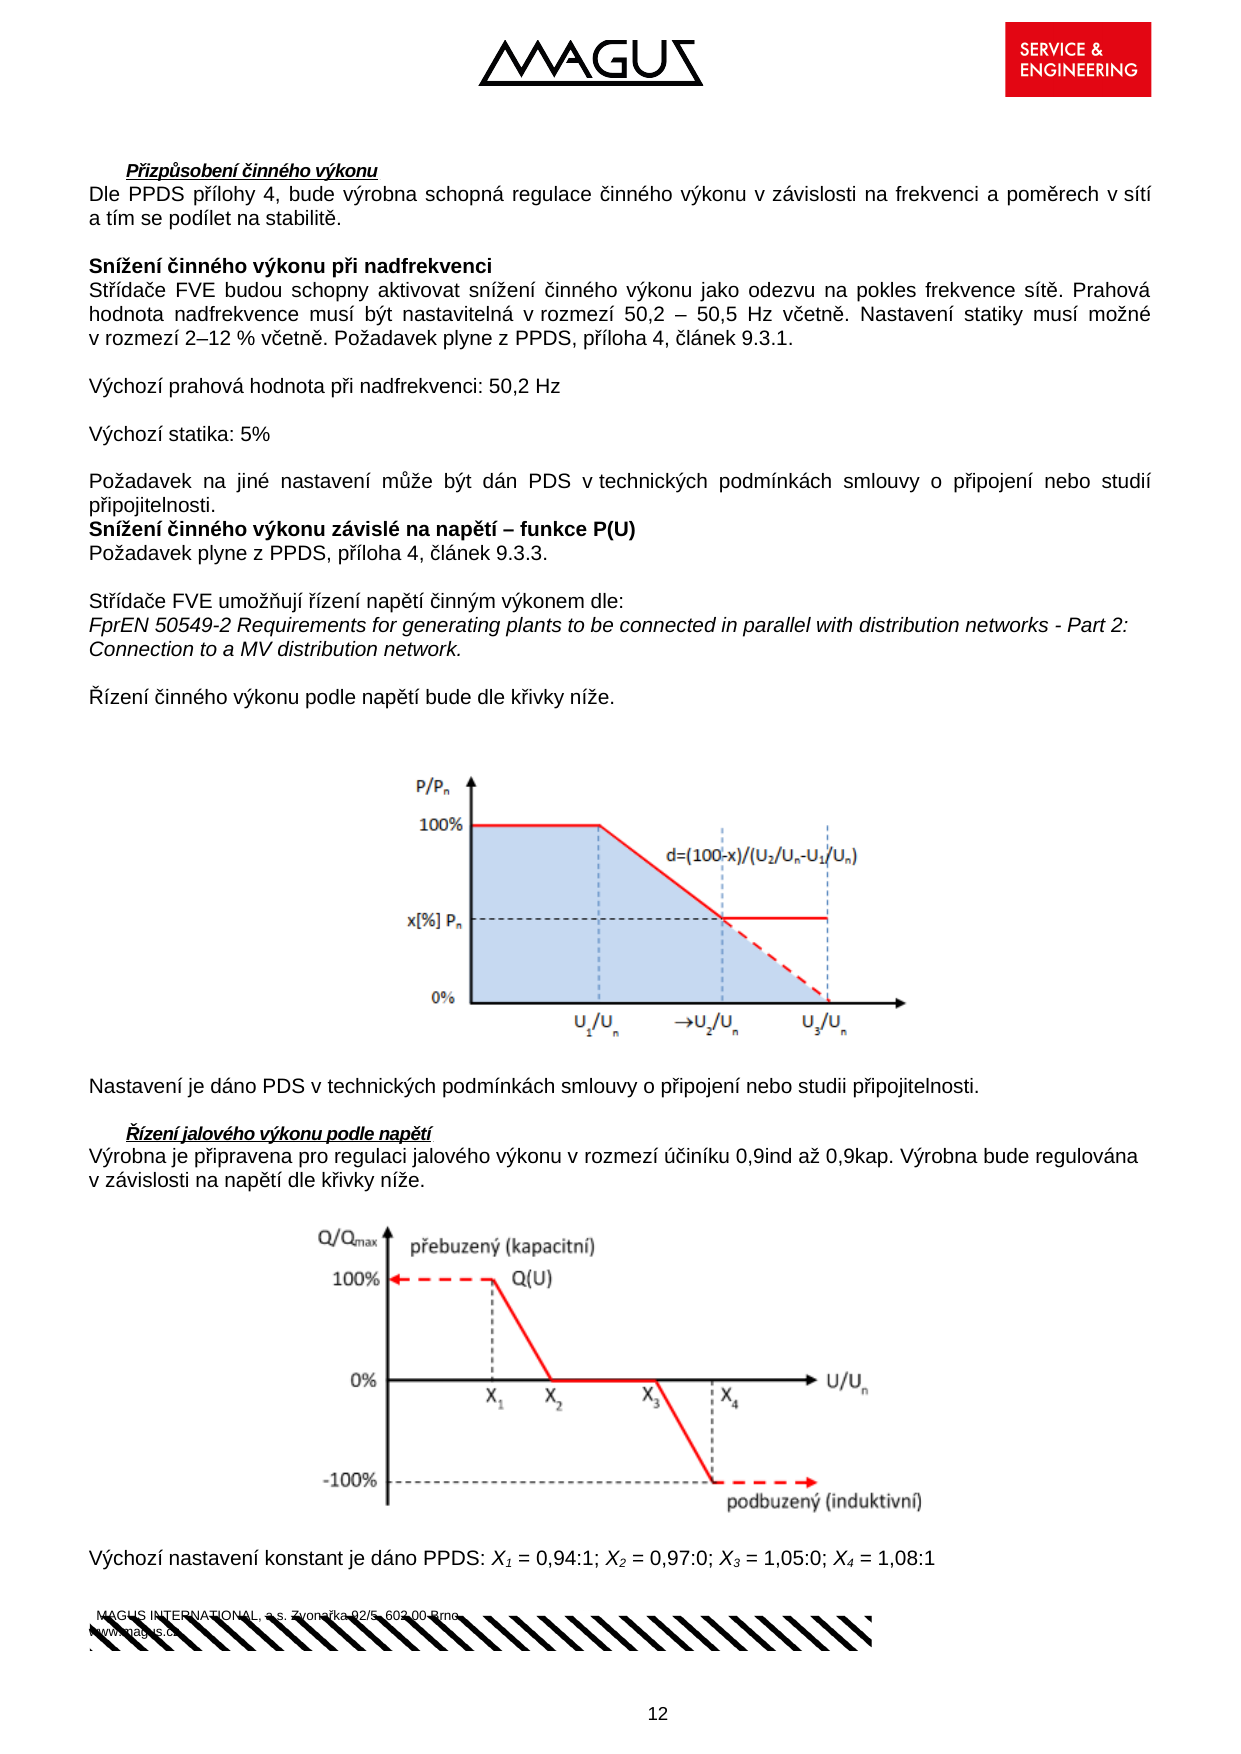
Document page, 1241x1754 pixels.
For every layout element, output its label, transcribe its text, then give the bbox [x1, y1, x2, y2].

text Výrobna je připravena pro regulaci jalového výkonu v rozmezí účiníku 0,9ind až 0,9kap. Výrobna bude regulována v závislosti na napětí dle křivky níže. [89, 1144, 1152, 1192]
picture [310, 1215, 931, 1523]
text Snížení činného výkonu při nadfrekvenci [89, 254, 1152, 278]
text Výchozí prahová hodnota při nadfrekvenci: 50,2 Hz [89, 373, 1152, 397]
text Střídače FVE budou schopny aktivovat snížení činného výkonu jako odezvu na pokles frekvence sítě. Prahová hodnota nadfrekvence musí být nastavitelná v rozmezí 50,2 – 50,5 Hz včetně. Nastavení statiky musí možné v rozmezí 2–12 % včetně. Požadavek plyne z PPDS, příloha 4, článek 9.3.1. [89, 278, 1152, 349]
picture [395, 756, 920, 1046]
text Nastavení je dáno PDS v technických podmínkách smlouvy o připojení nebo studii připojitelnosti. [89, 1074, 1152, 1098]
text Výchozí nastavení konstant je dáno PPDS: X1 = 0,94:1; X2 = 0,97:0; X3 = 1,05:0; X4 = 1,08:1 [89, 1546, 1152, 1570]
text Snížení činného výkonu závislé na napětí – funkce P(U) [89, 517, 1152, 541]
text Střídače FVE umožňují řízení napětí činným výkonem dle: [89, 589, 1152, 613]
text FprEN 50549-2 Requirements for generating plants to be connected in parallel with distribution networks - Part 2: Connection to a MV distribution network. [89, 613, 1152, 661]
picture [1005, 22, 1152, 97]
subtitle Přizpůsobení činného výkonu [126, 159, 1152, 182]
subtitle Řízení jalového výkonu podle napětí [126, 1121, 1152, 1144]
text Výchozí statika: 5% [89, 421, 1152, 445]
picture [88, 1610, 891, 1654]
text Požadavek plyne z PPDS, příloha 4, článek 9.3.3. [89, 541, 1152, 565]
text Dle PPDS přílohy 4, bude výrobna schopná regulace činného výkonu v závislosti na frekvenci a poměrech v sítí a tím se podílet na stabilitě. [89, 182, 1152, 230]
picture [478, 40, 704, 86]
text Požadavek na jiné nastavení může být dán PDS v technických podmínkách smlouvy o připojení nebo studií připojitelnosti. [89, 469, 1152, 517]
text Řízení činného výkonu podle napětí bude dle křivky níže. [89, 685, 1152, 709]
